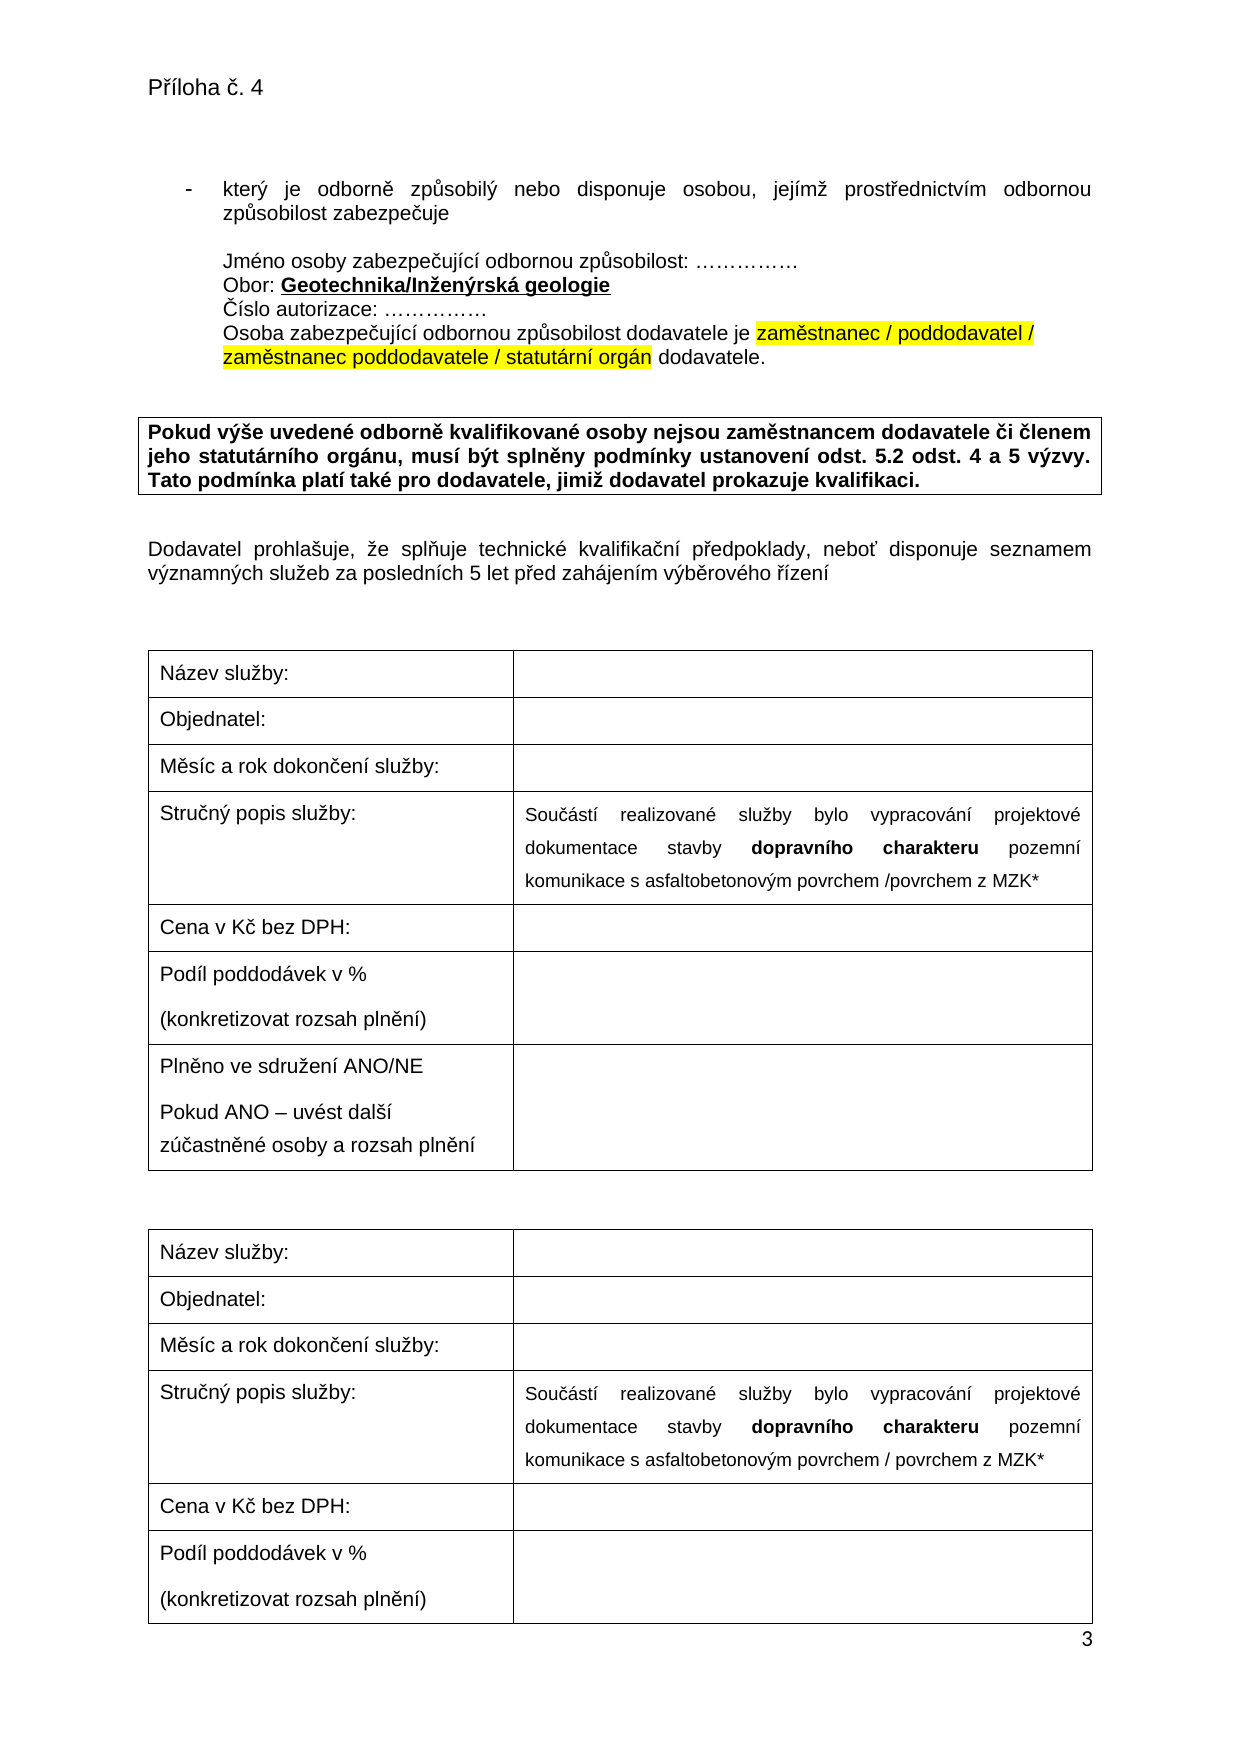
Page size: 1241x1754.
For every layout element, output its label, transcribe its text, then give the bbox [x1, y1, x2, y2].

table_cell [514, 1484, 1092, 1530]
text Obor: Geotechnika/Inženýrská geologie [223, 273, 1092, 297]
table_cell Součástí realizované služby bylo vypracování projektové dokumentace stavby dopravního charakteru pozemní komunikace s asfaltobetonovým povrchem / povrchem z MZK* [514, 1371, 1092, 1483]
table_cell [514, 1277, 1092, 1323]
table_cell [514, 1045, 1092, 1170]
table_cell Objednatel: [149, 698, 513, 744]
table_cell [514, 745, 1092, 791]
table_cell Měsíc a rok dokončení služby: [149, 745, 513, 791]
text Číslo autorizace: …………… [223, 297, 1092, 321]
table_header Název služby: [149, 1230, 513, 1276]
table_cell Cena v Kč bez DPH: [149, 905, 513, 951]
table_cell [514, 905, 1092, 951]
table_cell [514, 1324, 1092, 1370]
table_cell Cena v Kč bez DPH: [149, 1484, 513, 1530]
table_header Název služby: [149, 651, 513, 697]
table_cell Součástí realizované služby bylo vypracování projektové dokumentace stavby dopravního charakteru pozemní komunikace s asfaltobetonovým povrchem /povrchem z MZK* [514, 792, 1092, 904]
table_cell Stručný popis služby: [149, 792, 513, 904]
table_header [514, 1230, 1092, 1276]
table_cell Objednatel: [149, 1277, 513, 1323]
table_cell [514, 952, 1092, 1044]
text Pokud výše uvedené odborně kvalifikované osoby nejsou zaměstnancem dodavatele či členem jeho statutárního orgánu, musí být splněny podmínky ustanovení odst. 5.2 odst. 4 a 5 výzvy. Tato podmínka platí také pro dodavatele, jimiž dodavatel prokazuje kvalifikaci. [139, 418, 1101, 494]
table_cell Podíl poddodávek v % (konkretizovat rozsah plnění) [149, 1531, 513, 1623]
text Dodavatel prohlašuje, že splňuje technické kvalifikační předpoklady, neboť disponuje seznamem významných služeb za posledních 5 let před zahájením výběrového řízení [148, 536, 1092, 584]
text Jméno osoby zabezpečující odbornou způsobilost: …………… [223, 249, 1092, 273]
table_cell Plněno ve sdružení ANO/NE Pokud ANO – uvést další zúčastněné osoby a rozsah plnění [149, 1045, 513, 1170]
table_cell Podíl poddodávek v % (konkretizovat rozsah plnění) [149, 952, 513, 1044]
list který je odborně způsobilý nebo disponuje osobou, jejímž prostřednictvím odbornou způsobilost zabezpečuje [185, 177, 1092, 225]
table_cell [514, 698, 1092, 744]
table_cell Měsíc a rok dokončení služby: [149, 1324, 513, 1370]
table_cell Stručný popis služby: [149, 1371, 513, 1483]
table_cell [514, 1531, 1092, 1623]
table_header [514, 651, 1092, 697]
text Osoba zabezpečující odbornou způsobilost dodavatele je zaměstnanec / poddodavatel / zaměstnanec poddodavatele / statutární orgán dodavatele. [223, 321, 1092, 369]
